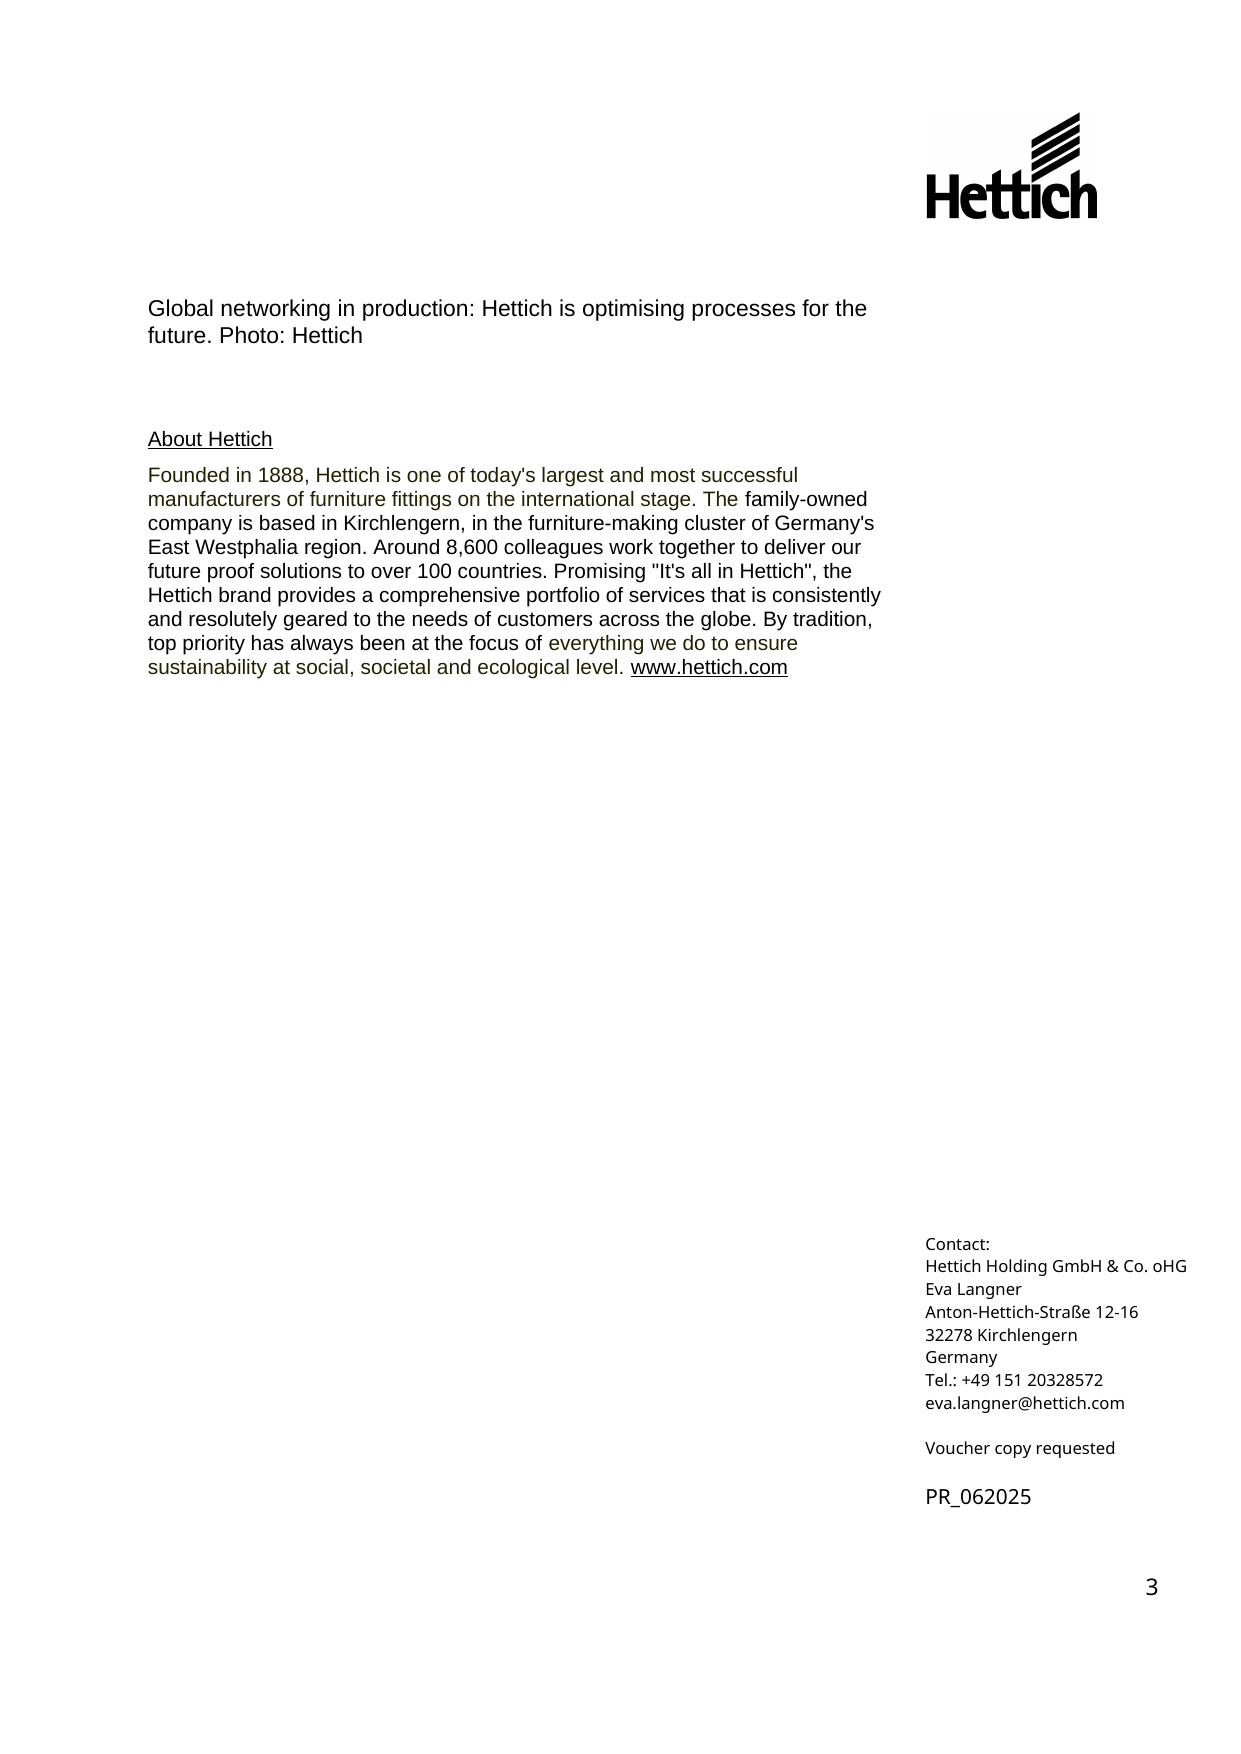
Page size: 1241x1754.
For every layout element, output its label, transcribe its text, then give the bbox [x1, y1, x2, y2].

text Founded in 1888, Hettich is one of today's largest and most successful manufacturers of furniture fittings on the international stage. The family-owned company is based in Kirchlengern, in the furniture-making cluster of Germany's East Westphalia region. Around 8,600 colleagues work together to deliver our future proof solutions to over 100 countries. Promising "It's all in Hettich", the Hettich brand provides a comprehensive portfolio of services that is consistently and resolutely geared to the needs of customers across the globe. By tradition, top priority has always been at the focus of everything we do to ensure sustainability at social, societal and ecological level. www.hettich.com [148, 463, 886, 679]
text Global networking in production: Hettich is optimising processes for the future. Photo: Hettich [148, 295, 886, 348]
text About Hettich [148, 427, 886, 451]
picture [926, 112, 1097, 219]
